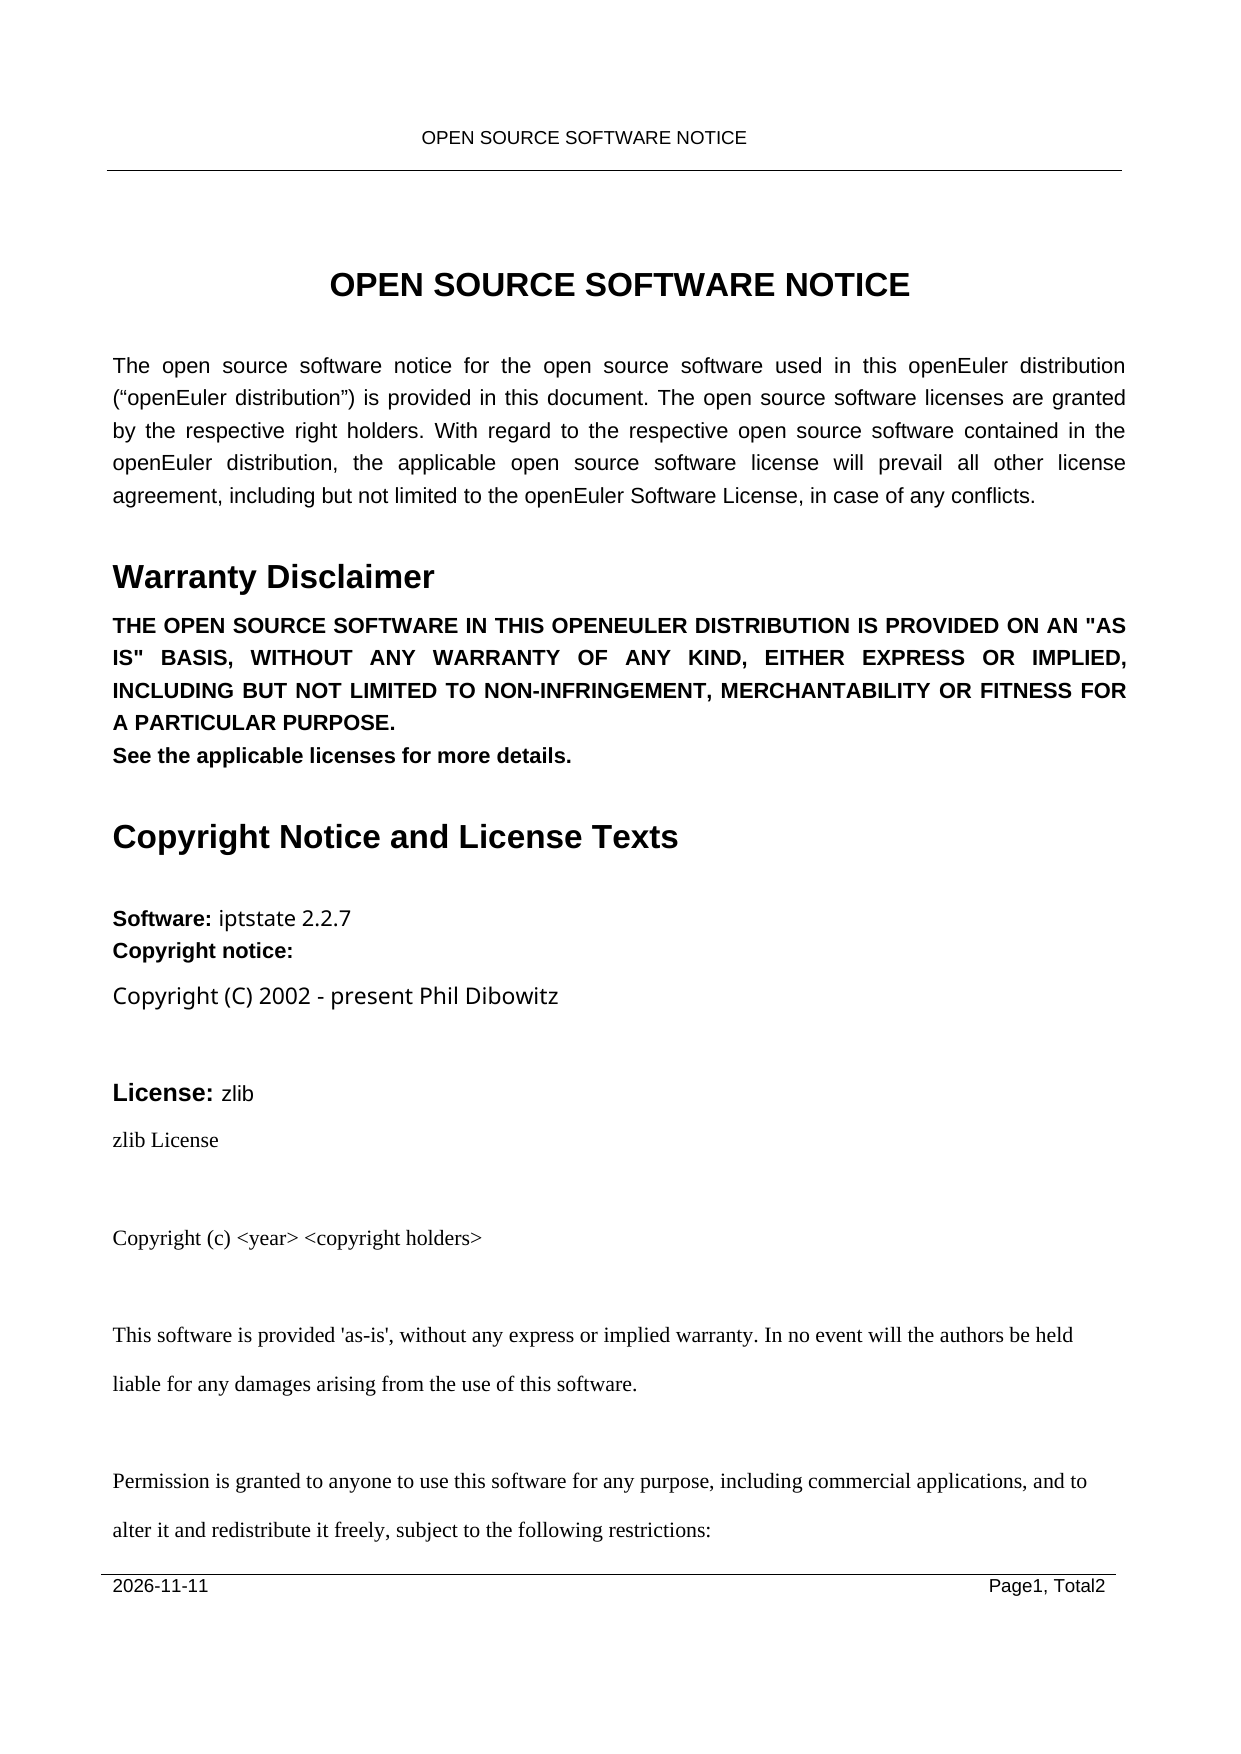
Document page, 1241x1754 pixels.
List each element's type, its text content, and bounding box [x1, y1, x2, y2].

text OPEN SOURCE SOFTWARE NOTICE [112, 251, 1128, 316]
text Software: iptstate 2.2.7 [112, 901, 1128, 934]
text The open source software notice for the open source software used in this openEuler distribution (“openEuler distribution”) is provided in this document. The open source software licenses are granted by the respective right holders. With regard to the respective open source software contained in the openEuler distribution, the applicable open source software license will prevail all other license agreement, including but not limited to the openEuler Software License, in case of any conflicts. [112, 349, 1128, 511]
text Copyright Notice and License Texts [112, 804, 1128, 869]
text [112, 1123, 1128, 1546]
text THE OPEN SOURCE SOFTWARE IN THIS OPENEULER DISTRIBUTION IS PROVIDED ON AN "AS IS" BASIS, WITHOUT ANY WARRANTY OF ANY KIND, EITHER EXPRESS OR IMPLIED, INCLUDING BUT NOT LIMITED TO NON-INFRINGEMENT, MERCHANTABILITY OR FITNESS FOR A PARTICULAR PURPOSE. See the applicable licenses for more details. [112, 609, 1128, 771]
text License: zlib [112, 1077, 1128, 1109]
text Copyright notice: [112, 934, 1128, 966]
text Warranty Disclaimer [112, 544, 1128, 609]
text Copyright (C) 2002 - present Phil Dibowitz [112, 979, 1128, 1060]
